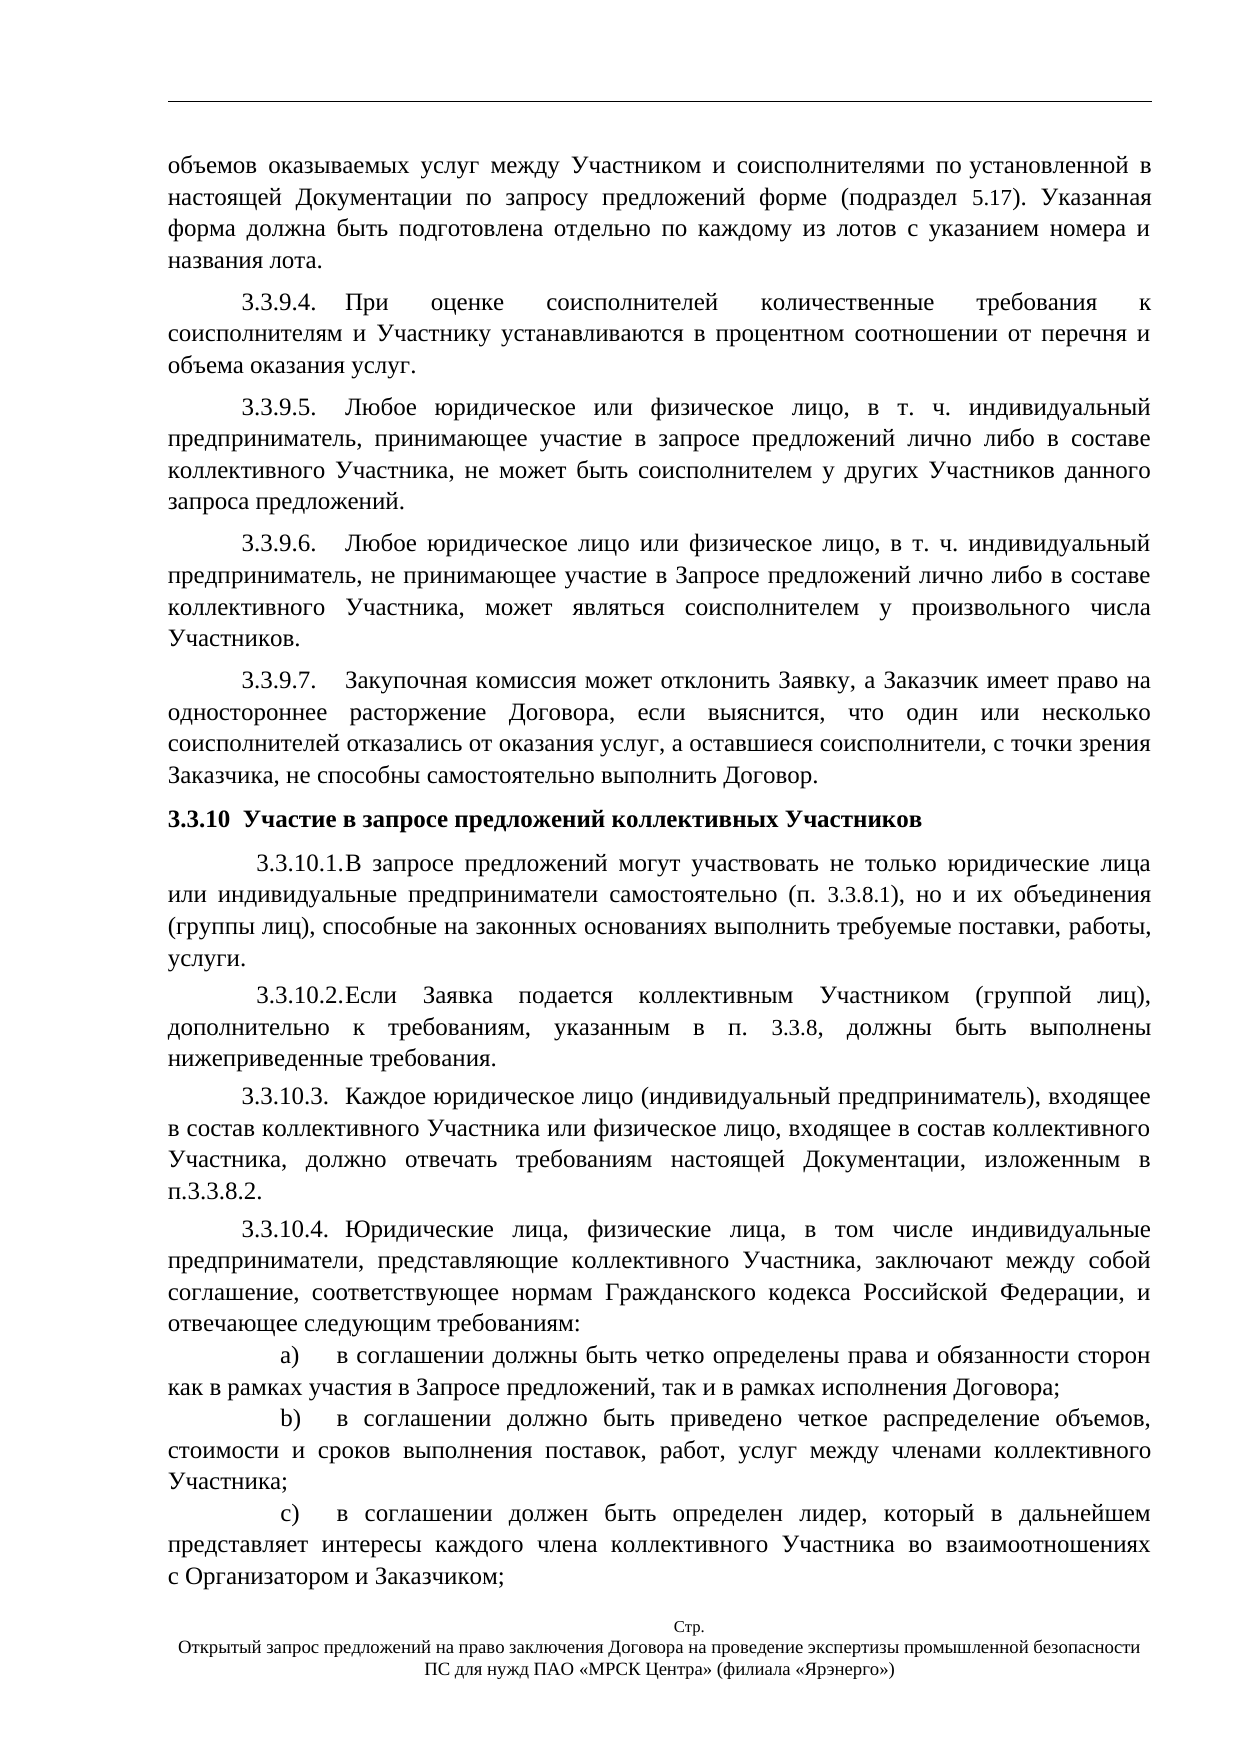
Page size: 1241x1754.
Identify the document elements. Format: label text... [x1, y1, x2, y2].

list В запросе предложений могут участвовать не только юридические лица или индивидуальные предприниматели самостоятельно (п. 3.3.8.1), но и их объединения (группы лиц), способные на законных основаниях выполнить требуемые поставки, работы, услуги. [168, 848, 1152, 971]
list Любое юридическое лицо или физическое лицо, в т. ч. индивидуальный предприниматель, не принимающее участие в Запросе предложений лично либо в составе коллективного Участника, может являться соисполнителем у произвольного числа Участников. [168, 528, 1152, 652]
list Юридические лица, физические лица, в том числе индивидуальные предприниматели, представляющие коллективного Участника, заключают между собой соглашение, соответствующее нормам Гражданского кодекса Российской Федерации, и отвечающее следующим требованиям: [168, 1214, 1152, 1337]
subtitle Участие в запросе предложений коллективных Участников [168, 804, 1152, 833]
list Любое юридическое или физическое лицо, в т. ч. индивидуальный предприниматель, принимающее участие в запросе предложений лично либо в составе коллективного Участника, не может быть соисполнителем у других Участников данного запроса предложений. [168, 392, 1152, 515]
list Закупочная комиссия может отклонить Заявку, а Заказчик имеет право на одностороннее расторжение Договора, если выяснится, что один или несколько соисполнителей отказались от оказания услуг, а оставшиеся соисполнители, с точки зрения Заказчика, не способны самостоятельно выполнить Договор. [168, 665, 1152, 788]
list Если Заявка подается коллективным Участником (группой лиц), дополнительно к требованиям, указанным в п. 3.3.8, должны быть выполнены нижеприведенные требования. [168, 980, 1152, 1072]
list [168, 150, 1152, 273]
list При оценке соисполнителей количественные требования к соисполнителям и Участнику устанавливаются в процентном соотношении от перечня и объема оказания услуг. [168, 287, 1152, 378]
list Каждое юридическое лицо (индивидуальный предприниматель), входящее в состав коллективного Участника или физическое лицо, входящее в состав коллективного Участника, должно отвечать требованиям настоящей Документации, изложенным в п.3.3.8.2. [168, 1081, 1152, 1205]
list в соглашении должен быть определен лидер, который в дальнейшем представляет интересы каждого члена коллективного Участника во взаимоотношениях с Организатором и Заказчиком; [168, 1498, 1152, 1590]
list в соглашении должно быть приведено четкое распределение объемов, стоимости и сроков выполнения поставок, работ, услуг между членами коллективного Участника; [168, 1403, 1152, 1495]
list в соглашении должны быть четко определены права и обязанности сторон как в рамках участия в Запросе предложений, так и в рамках исполнения Договора; [168, 1340, 1152, 1400]
